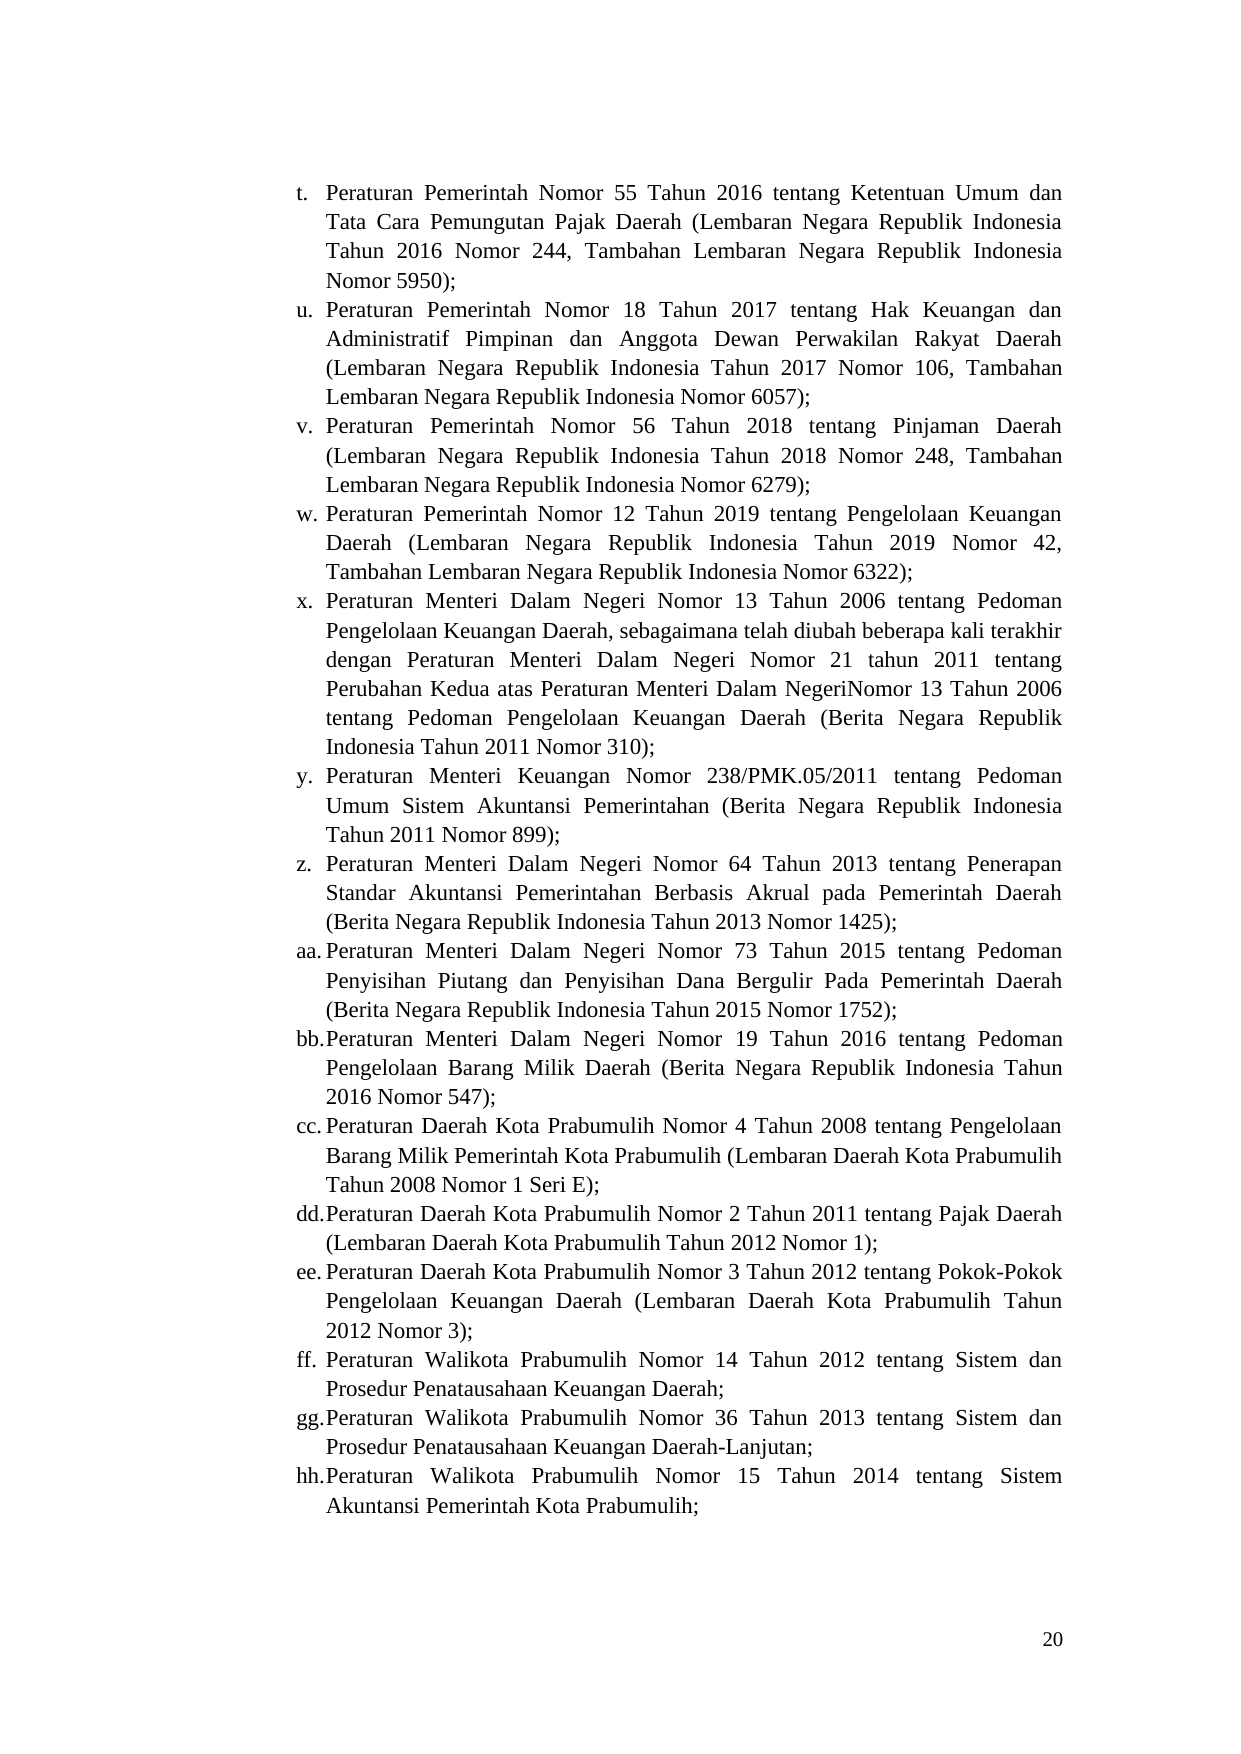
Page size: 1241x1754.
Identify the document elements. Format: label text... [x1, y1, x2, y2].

list Peraturan Pemerintah Nomor 18 Tahun 2017 tentang Hak Keuangan dan Administratif Pimpinan dan Anggota Dewan Perwakilan Rakyat Daerah (Lembaran Negara Republik Indonesia Tahun 2017 Nomor 106, Tambahan Lembaran Negara Republik Indonesia Nomor 6057); [296, 294, 1063, 411]
list Peraturan Daerah Kota Prabumulih Nomor 3 Tahun 2012 tentang Pokok-Pokok Pengelolaan Keuangan Daerah (Lembaran Daerah Kota Prabumulih Tahun 2012 Nomor 3); [296, 1256, 1063, 1344]
list Peraturan Menteri Dalam Negeri Nomor 13 Tahun 2006 tentang Pedoman Pengelolaan Keuangan Daerah, sebagaimana telah diubah beberapa kali terakhir dengan Peraturan Menteri Dalam Negeri Nomor 21 tahun 2011 tentang Perubahan Kedua atas Peraturan Menteri Dalam NegeriNomor 13 Tahun 2006 tentang Pedoman Pengelolaan Keuangan Daerah (Berita Negara Republik Indonesia Tahun 2011 Nomor 310); [296, 586, 1063, 761]
list Peraturan Daerah Kota Prabumulih Nomor 4 Tahun 2008 tentang Pengelolaan Barang Milik Pemerintah Kota Prabumulih (Lembaran Daerah Kota Prabumulih Tahun 2008 Nomor 1 Seri E); [296, 1111, 1063, 1198]
list Peraturan Pemerintah Nomor 55 Tahun 2016 tentang Ketentuan Umum dan Tata Cara Pemungutan Pajak Daerah (Lembaran Negara Republik Indonesia Tahun 2016 Nomor 244, Tambahan Lembaran Negara Republik Indonesia Nomor 5950); [296, 177, 1063, 294]
list Peraturan Walikota Prabumulih Nomor 36 Tahun 2013 tentang Sistem dan Prosedur Penatausahaan Keuangan Daerah-Lanjutan; [296, 1402, 1063, 1461]
list Peraturan Menteri Keuangan Nomor 238/PMK.05/2011 tentang Pedoman Umum Sistem Akuntansi Pemerintahan (Berita Negara Republik Indonesia Tahun 2011 Nomor 899); [296, 761, 1063, 848]
list Peraturan Walikota Prabumulih Nomor 14 Tahun 2012 tentang Sistem dan Prosedur Penatausahaan Keuangan Daerah; [296, 1344, 1063, 1402]
list Peraturan Menteri Dalam Negeri Nomor 73 Tahun 2015 tentang Pedoman Penyisihan Piutang dan Penyisihan Dana Bergulir Pada Pemerintah Daerah (Berita Negara Republik Indonesia Tahun 2015 Nomor 1752); [296, 936, 1063, 1023]
list Peraturan Walikota Prabumulih Nomor 15 Tahun 2014 tentang Sistem Akuntansi Pemerintah Kota Prabumulih; [296, 1461, 1063, 1519]
list Peraturan Pemerintah Nomor 12 Tahun 2019 tentang Pengelolaan Keuangan Daerah (Lembaran Negara Republik Indonesia Tahun 2019 Nomor 42, Tambahan Lembaran Negara Republik Indonesia Nomor 6322); [296, 498, 1063, 586]
list Peraturan Menteri Dalam Negeri Nomor 19 Tahun 2016 tentang Pedoman Pengelolaan Barang Milik Daerah (Berita Negara Republik Indonesia Tahun 2016 Nomor 547); [296, 1023, 1063, 1111]
list Peraturan Pemerintah Nomor 56 Tahun 2018 tentang Pinjaman Daerah (Lembaran Negara Republik Indonesia Tahun 2018 Nomor 248, Tambahan Lembaran Negara Republik Indonesia Nomor 6279); [296, 411, 1063, 498]
list Peraturan Daerah Kota Prabumulih Nomor 2 Tahun 2011 tentang Pajak Daerah (Lembaran Daerah Kota Prabumulih Tahun 2012 Nomor 1); [296, 1198, 1063, 1256]
list Peraturan Menteri Dalam Negeri Nomor 64 Tahun 2013 tentang Penerapan Standar Akuntansi Pemerintahan Berbasis Akrual pada Pemerintah Daerah (Berita Negara Republik Indonesia Tahun 2013 Nomor 1425); [296, 848, 1063, 936]
